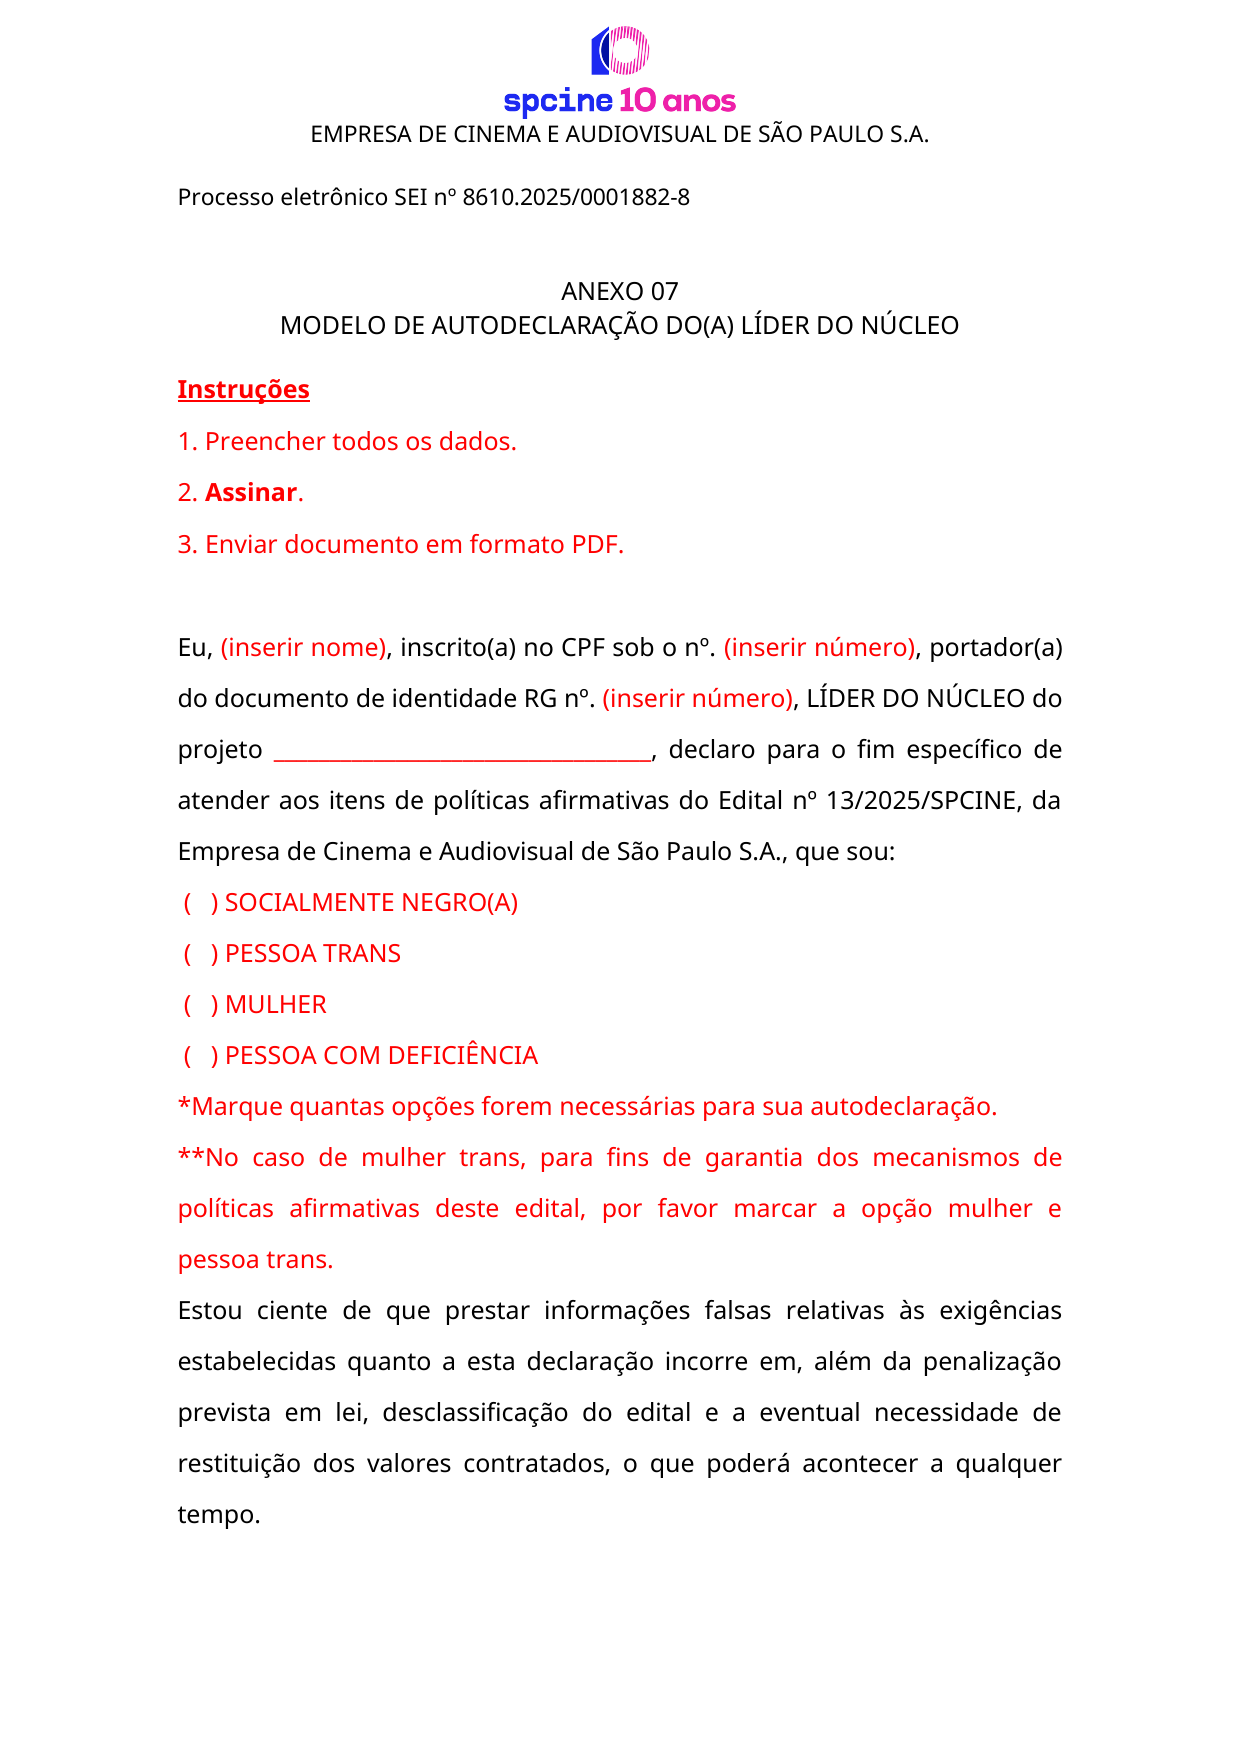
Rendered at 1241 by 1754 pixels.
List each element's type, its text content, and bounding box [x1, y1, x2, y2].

text ( ) MULHER [177, 987, 1063, 1021]
title 1. Preencher todos os dados. [177, 423, 1063, 457]
text *Marque quantas opções forem necessárias para sua autodeclaração. [177, 1089, 1063, 1123]
text Eu, (inserir nome), inscrito(a) no CPF sob o nº. (inserir número), portador(a) do documento de identidade RG nº. (inserir número), LÍDER DO NÚCLEO do projeto __________________________________, declaro para o fim específico de atender aos itens de políticas afirmativas do Edital nº 13/2025/SPCINE, da Empresa de Cinema e Audiovisual de São Paulo S.A., que sou: [177, 629, 1063, 867]
picture [504, 26, 736, 119]
text ANEXO 07 [177, 274, 1063, 308]
title 3. Enviar documento em formato PDF. [177, 527, 1063, 561]
title Instruções [177, 372, 1063, 406]
text Estou ciente de que prestar informações falsas relativas às exigências estabelecidas quanto a esta declaração incorre em, além da penalização prevista em lei, desclassificação do edital e a eventual necessidade de restituição dos valores contratados, o que poderá acontecer a qualquer tempo. [177, 1293, 1063, 1531]
text MODELO DE AUTODECLARAÇÃO DO(A) LÍDER DO NÚCLEO [177, 308, 1063, 342]
text ( ) PESSOA TRANS [177, 936, 1063, 969]
title 2. Assinar. [177, 475, 1063, 509]
text ( ) PESSOA COM DEFICIÊNCIA [177, 1038, 1063, 1072]
text **No caso de mulher trans, para fins de garantia dos mecanismos de políticas afirmativas deste edital, por favor marcar a opção mulher e pessoa trans. [177, 1140, 1063, 1276]
text ( ) SOCIALMENTE NEGRO(A) [177, 884, 1063, 918]
